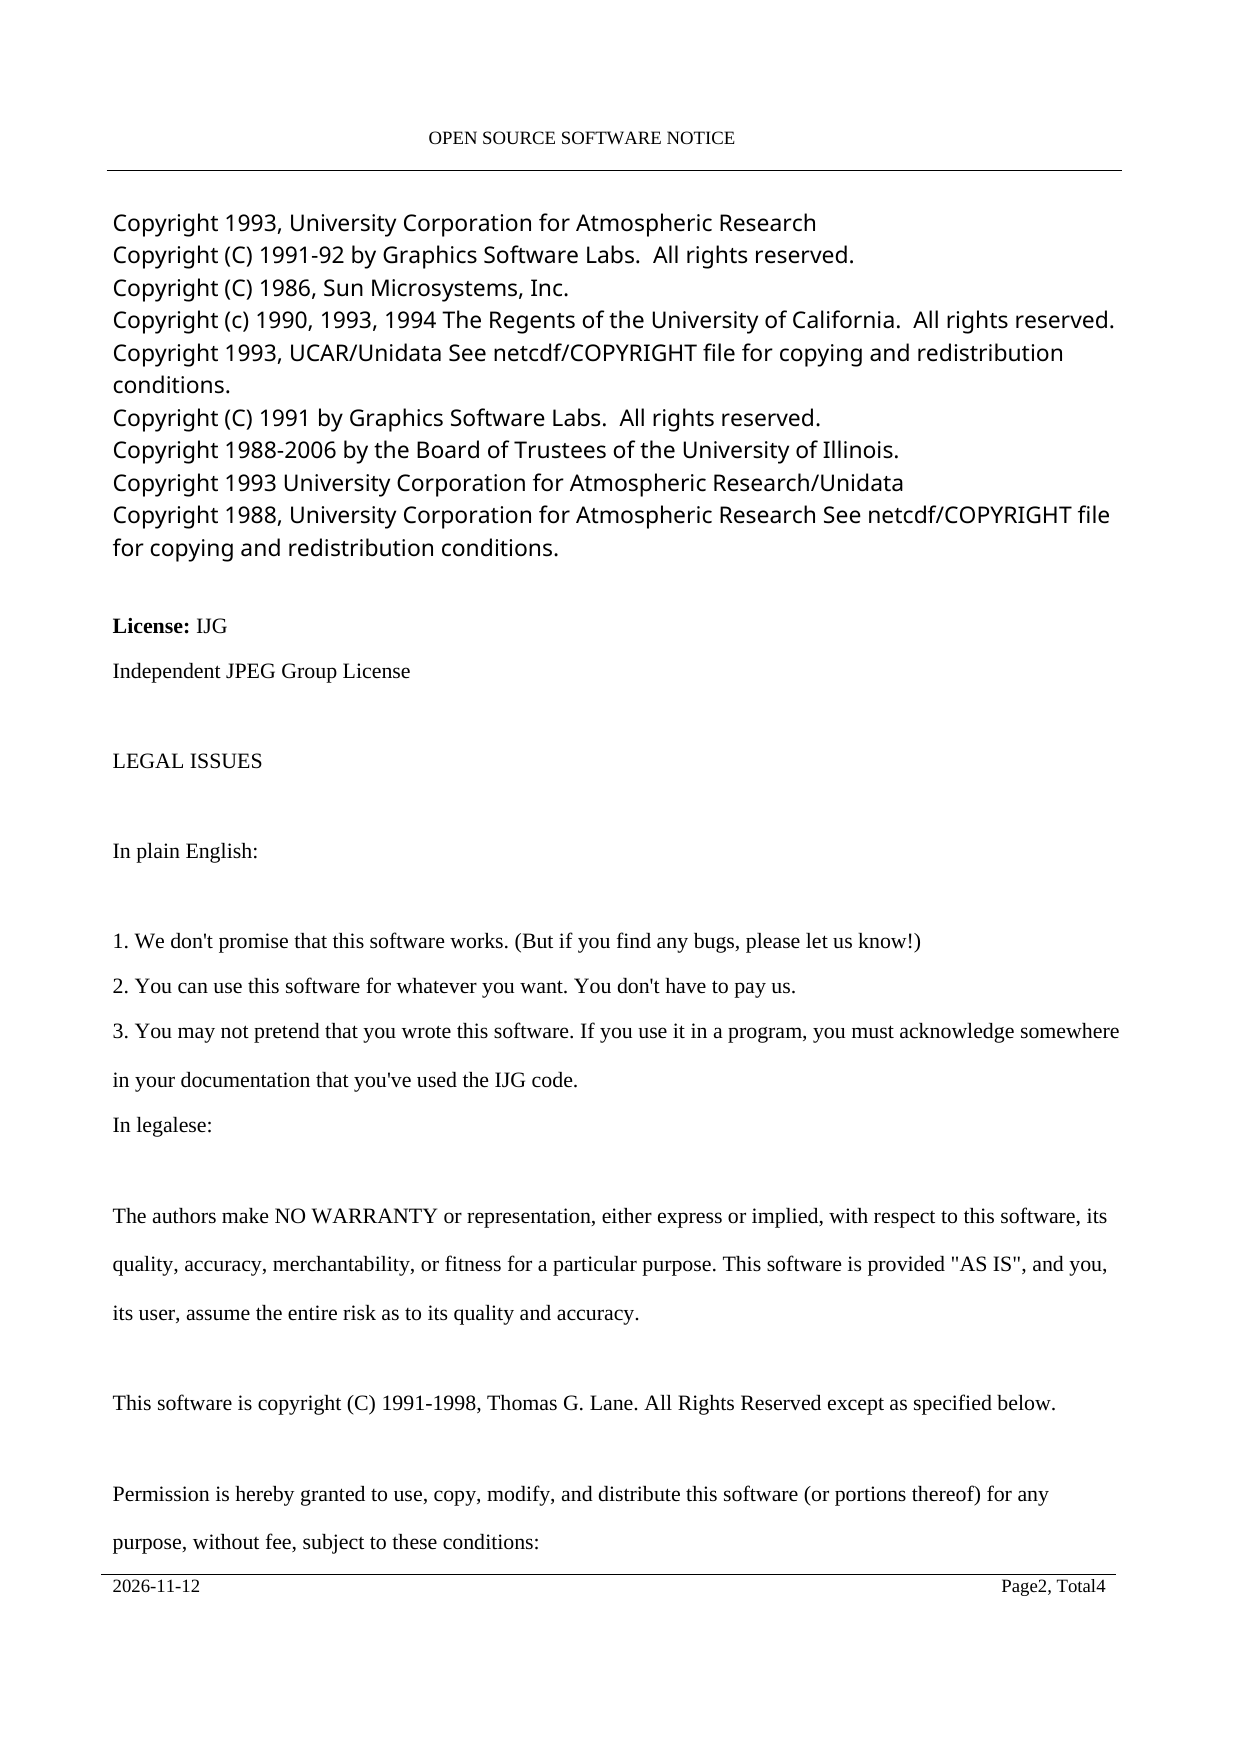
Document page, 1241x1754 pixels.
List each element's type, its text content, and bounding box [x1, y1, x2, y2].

text In plain English: [112, 834, 1128, 867]
text LEGAL ISSUES [112, 744, 1128, 777]
text Copyright (C) 1986, Sun Microsystems, Inc. [112, 271, 1128, 304]
text Copyright 1993, UCAR/Unidata See netcdf/COPYRIGHT file for copying and redistribution conditions. [112, 336, 1128, 401]
text Copyright 1993, University Corporation for Atmospheric Research [112, 206, 1128, 239]
text Copyright 1988-2006 by the Board of Trustees of the University of Illinois. [112, 434, 1128, 466]
text 3. You may not pretend that you wrote this software. If you use it in a program, you must acknowledge somewhere in your documentation that you've used the IJG code. [112, 1015, 1128, 1096]
text Permission is hereby granted to use, copy, modify, and distribute this software (or portions thereof) for any purpose, without fee, subject to these conditions: [112, 1477, 1128, 1558]
text Copyright (C) 1991 by Graphics Software Labs. All rights reserved. [112, 401, 1128, 434]
text License: IJG [112, 609, 1128, 641]
text 2. You can use this software for whatever you want. You don't have to pay us. [112, 970, 1128, 1002]
text 1. We don't promise that this software works. (But if you find any bugs, please let us know!) [112, 925, 1128, 957]
text Independent JPEG Group License [112, 654, 1128, 687]
text In legalese: [112, 1109, 1128, 1141]
text This software is copyright (C) 1991-1998, Thomas G. Lane. All Rights Reserved except as specified below. [112, 1387, 1128, 1419]
text Copyright 1988, University Corporation for Atmospheric Research See netcdf/COPYRIGHT file for copying and redistribution conditions. [112, 499, 1128, 564]
text The authors make NO WARRANTY or representation, either express or implied, with respect to this software, its quality, accuracy, merchantability, or fitness for a particular purpose. This software is provided "AS IS", and you, its user, assume the entire risk as to its quality and accuracy. [112, 1199, 1128, 1329]
text Copyright (C) 1991-92 by Graphics Software Labs. All rights reserved. [112, 239, 1128, 271]
text Copyright 1993 University Corporation for Atmospheric Research/Unidata [112, 466, 1128, 499]
text Copyright (c) 1990, 1993, 1994 The Regents of the University of California. All rights reserved. [112, 304, 1128, 336]
